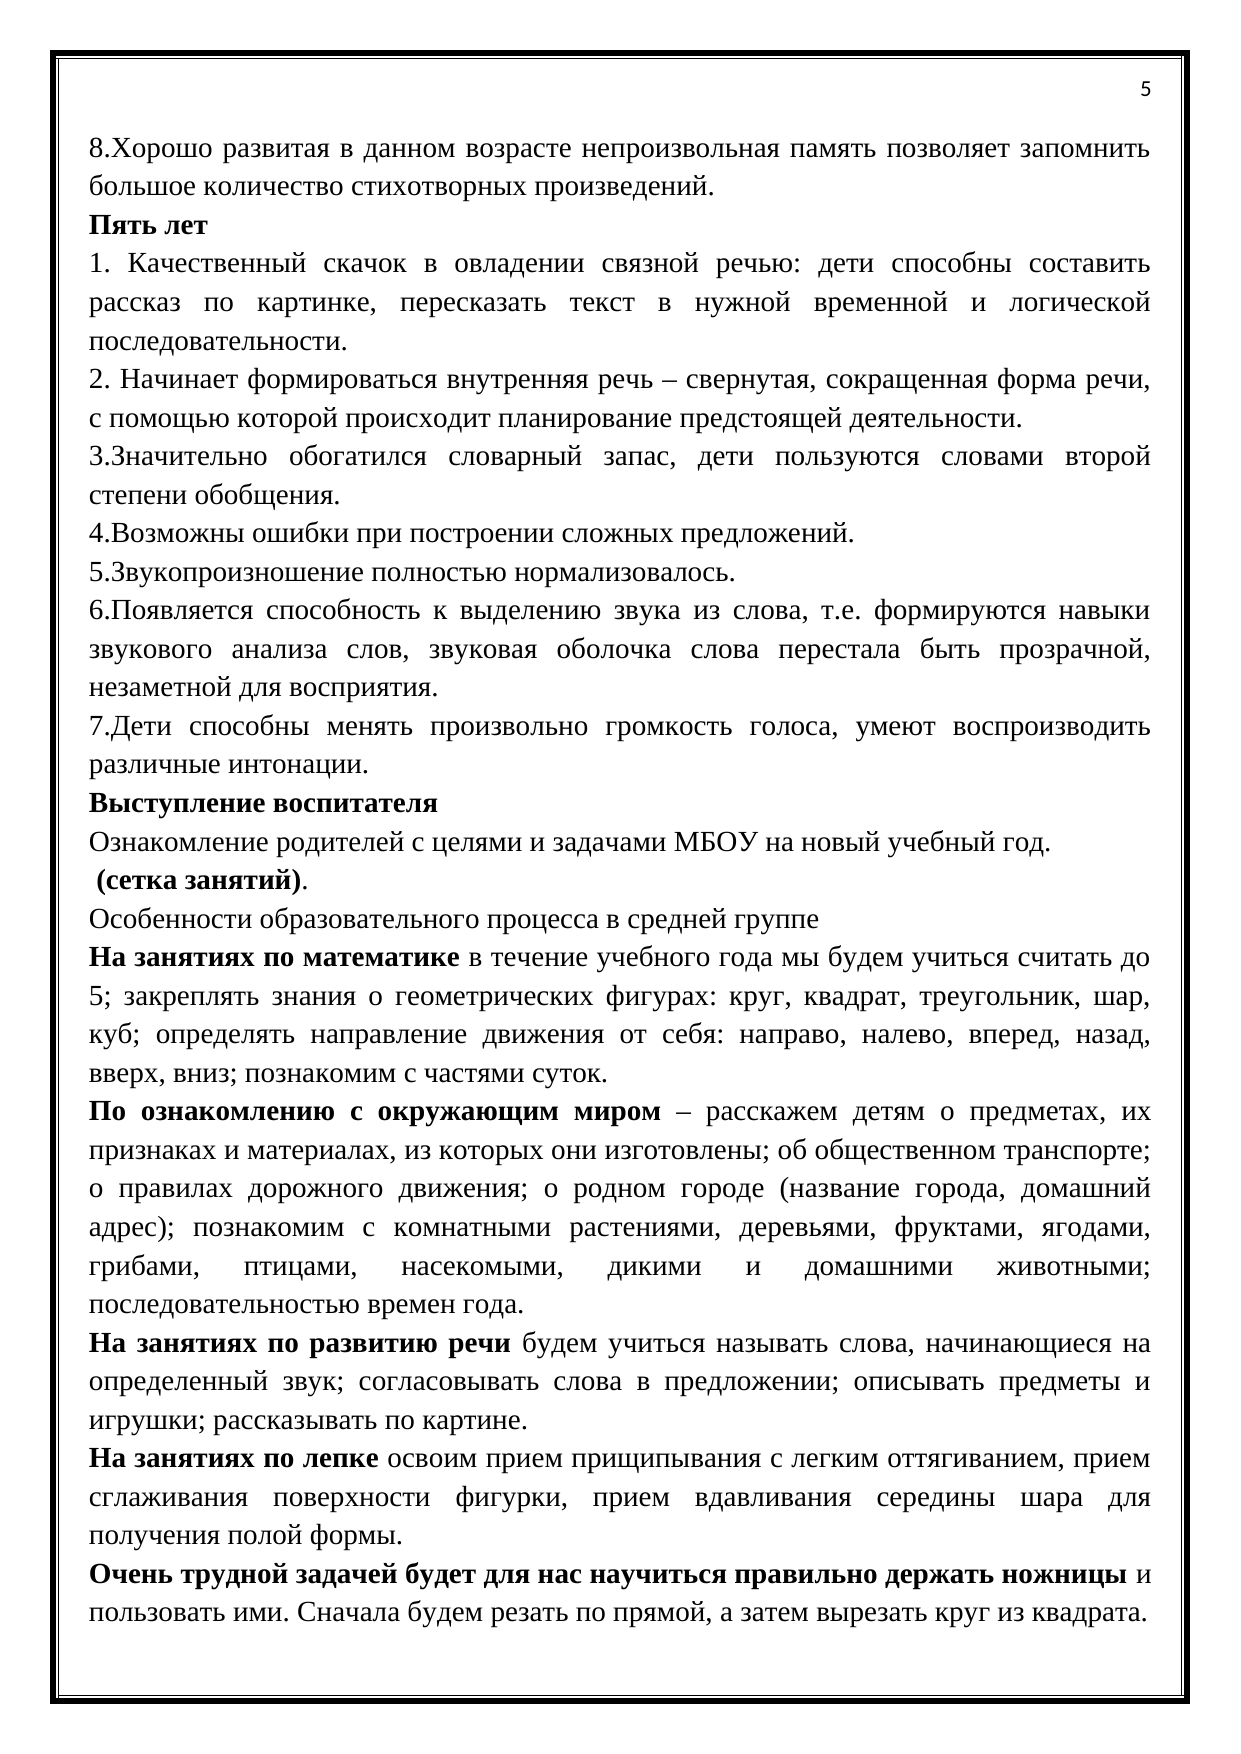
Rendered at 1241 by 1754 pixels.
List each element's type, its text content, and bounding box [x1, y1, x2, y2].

text На занятиях по развитию речи будем учиться называть слова, начинающиеся на определенный звук; согласовывать слова в предложении; описывать предметы и игрушки; рассказывать по картине. [89, 1325, 1152, 1435]
text Ознакомление родителей с целями и задачами МБОУ на новый учебный год. [89, 824, 1152, 857]
text (сетка занятий). [89, 862, 1152, 896]
text 3.Значительно обогатился словарный запас, дети пользуются словами второй степени обобщения. [89, 438, 1152, 510]
text Очень трудной задачей будет для нас научиться правильно держать ножницы и пользовать ими. Сначала будем резать по прямой, а затем вырезать круг из квадрата. [89, 1556, 1152, 1628]
text На занятиях по математике в течение учебного года мы будем учиться считать до 5; закреплять знания о геометрических фигурах: круг, квадрат, треугольник, шар, куб; определять направление движения от себя: направо, налево, вперед, назад, вверх, вниз; познакомим с частями суток. [89, 939, 1152, 1088]
text 6.Появляется способность к выделению звука из слова, т.е. формируются навыки звукового анализа слов, звуковая оболочка слова перестала быть прозрачной, незаметной для восприятия. [89, 592, 1152, 703]
text Выступление воспитателя [89, 785, 1152, 819]
text 5.Звукопроизношение полностью нормализовалось. [89, 554, 1152, 587]
text 8.Хорошо развитая в данном возрасте непроизвольная память позволяет запомнить большое количество стихотворных произведений. [89, 130, 1152, 202]
text Особенности образовательного процесса в средней группе [89, 901, 1152, 934]
text 2. Начинает формироваться внутренняя речь – свернутая, сокращенная форма речи, с помощью которой происходит планирование предстоящей деятельности. [89, 361, 1152, 433]
text По ознакомлению с окружающим миром – расскажем детям о предметах, их признаках и материалах, из которых они изготовлены; об общественном транспорте; о правилах дорожного движения; о родном городе (название города, домашний адрес); познакомим с комнатными растениями, деревьями, фруктами, ягодами, грибами, птицами, насекомыми, дикими и домашними животными; последовательностью времен года. [89, 1093, 1152, 1320]
text 4.Возможны ошибки при построении сложных предложений. [89, 515, 1152, 549]
text 1. Качественный скачок в овладении связной речью: дети способны составить рассказ по картинке, пересказать текст в нужной временной и логической последовательности. [89, 246, 1152, 356]
text 7.Дети способны менять произвольно громкость голоса, умеют воспроизводить различные интонации. [89, 708, 1152, 780]
text На занятиях по лепке освоим прием прищипывания с легким оттягиванием, прием сглаживания поверхности фигурки, прием вдавливания середины шара для получения полой формы. [89, 1440, 1152, 1551]
text Пять лет [89, 207, 1152, 241]
